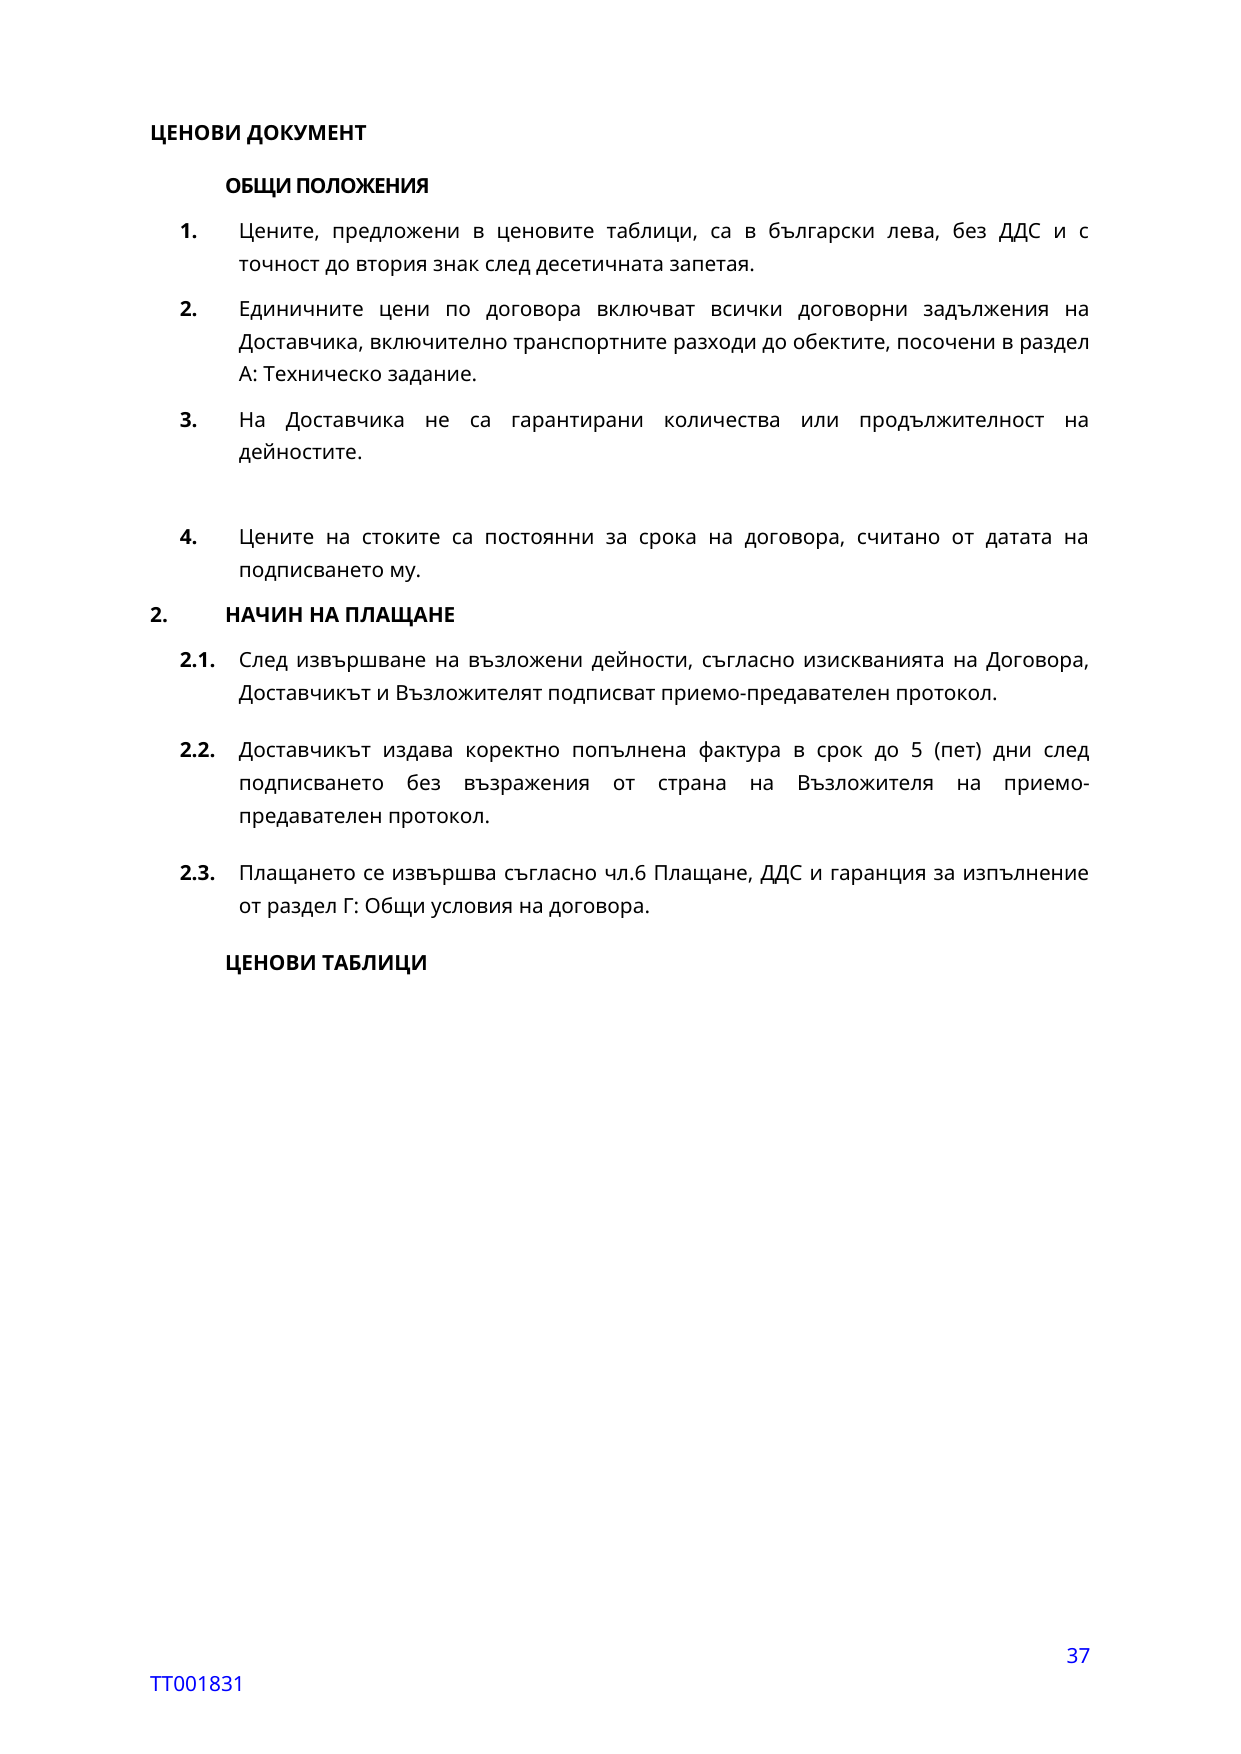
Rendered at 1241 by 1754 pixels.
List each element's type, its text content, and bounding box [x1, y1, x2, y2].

list ЦЕНОВИ ТАБЛИЦИ [150, 948, 1090, 977]
text ЦЕНОВИ ДОКУМЕНТ [150, 118, 1090, 147]
list Единичните цени по договора включват всички договорни задължения на Доставчика, включително транспортните разходи до обектите, посочени в раздел А: Техническо задание. [179, 294, 1090, 388]
list Цените, предложени в ценовите таблици, са в български лева, без ДДС и с точност до втория знак след десетичната запетая. [179, 217, 1090, 278]
list НАЧИН НА ПЛАЩАНЕ [150, 600, 1090, 629]
list Доставчикът издава коректно попълнена фактура в срок до 5 (пет) дни след подписването без възражения от страна на Възложителя на приемо-предавателен протокол. [179, 736, 1090, 829]
list Цените на стоките са постоянни за срока на договора, считано от датата на подписването му. [179, 522, 1090, 583]
list Плащането се извършва съгласно чл.6 Плащане, ДДС и гаранция за изпълнение от раздел Г: Общи условия на договора. [179, 858, 1090, 919]
list На Доставчика не са гарантирани количества или продължителност на дейностите. [179, 405, 1090, 505]
list ОБЩИ ПОЛОЖЕНИЯ [150, 172, 1090, 200]
list След извършване на възложени дейности, съгласно изискванията на Договора, Доставчикът и Възложителят подписват приемо-предавателен протокол. [179, 645, 1090, 706]
